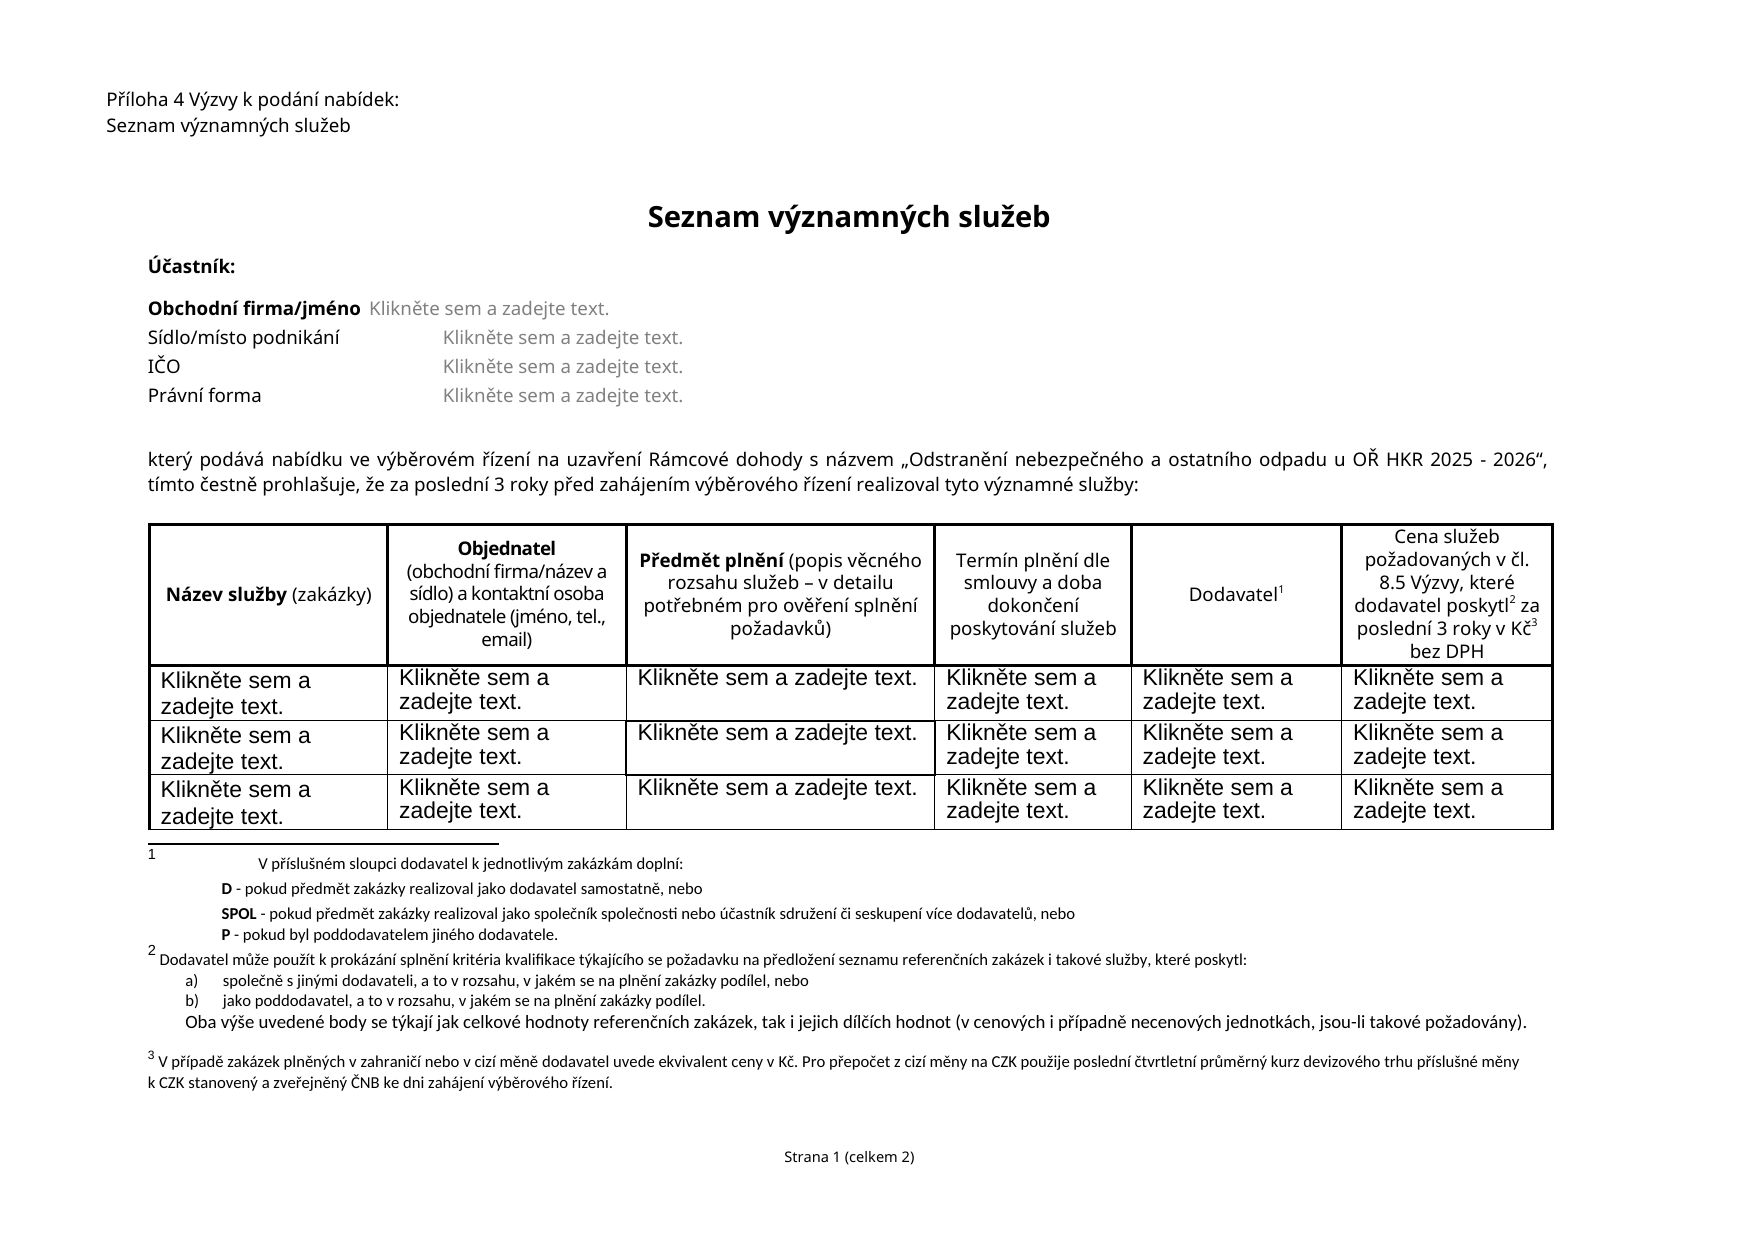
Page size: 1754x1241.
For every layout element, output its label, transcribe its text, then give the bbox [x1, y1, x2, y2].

text který podává nabídku ve výběrovém řízení na uzavření Rámcové dohody s názvem „Odstranění nebezpečného a ostatního odpadu u OŘ HKR 2025 - 2026“, tímto čestně prohlašuje, že za poslední 3 roky před zahájením výběrového řízení realizoval tyto významné služby: [148, 446, 1551, 497]
table_header Předmět plnění (popis věcného rozsahu služeb – v detailu potřebném pro ověření splnění požadavků) [628, 526, 933, 664]
title Seznam významných služeb [148, 196, 1551, 236]
text Právní forma [148, 379, 1551, 408]
table_header Cena služeb požadovaných v čl. 8.5 Výzvy, které dodavatel poskytl za poslední 3 roky v Kč bez DPH [1343, 526, 1551, 664]
text Sídlo/místo podnikání [148, 321, 1551, 350]
text IČO [148, 350, 1551, 379]
text Obchodní firma/jméno [148, 292, 1551, 321]
table_header Termín plnění dle smlouvy a doba dokončení poskytování služeb [936, 526, 1130, 664]
text Účastník: [148, 249, 1551, 279]
table_header Název služby (zakázky) [151, 526, 386, 664]
table_header Dodavatel [1133, 526, 1340, 664]
table_header Objednatel (obchodní firma/název a sídlo) a kontaktní osoba objednatele (jméno, tel., email) [389, 526, 625, 664]
